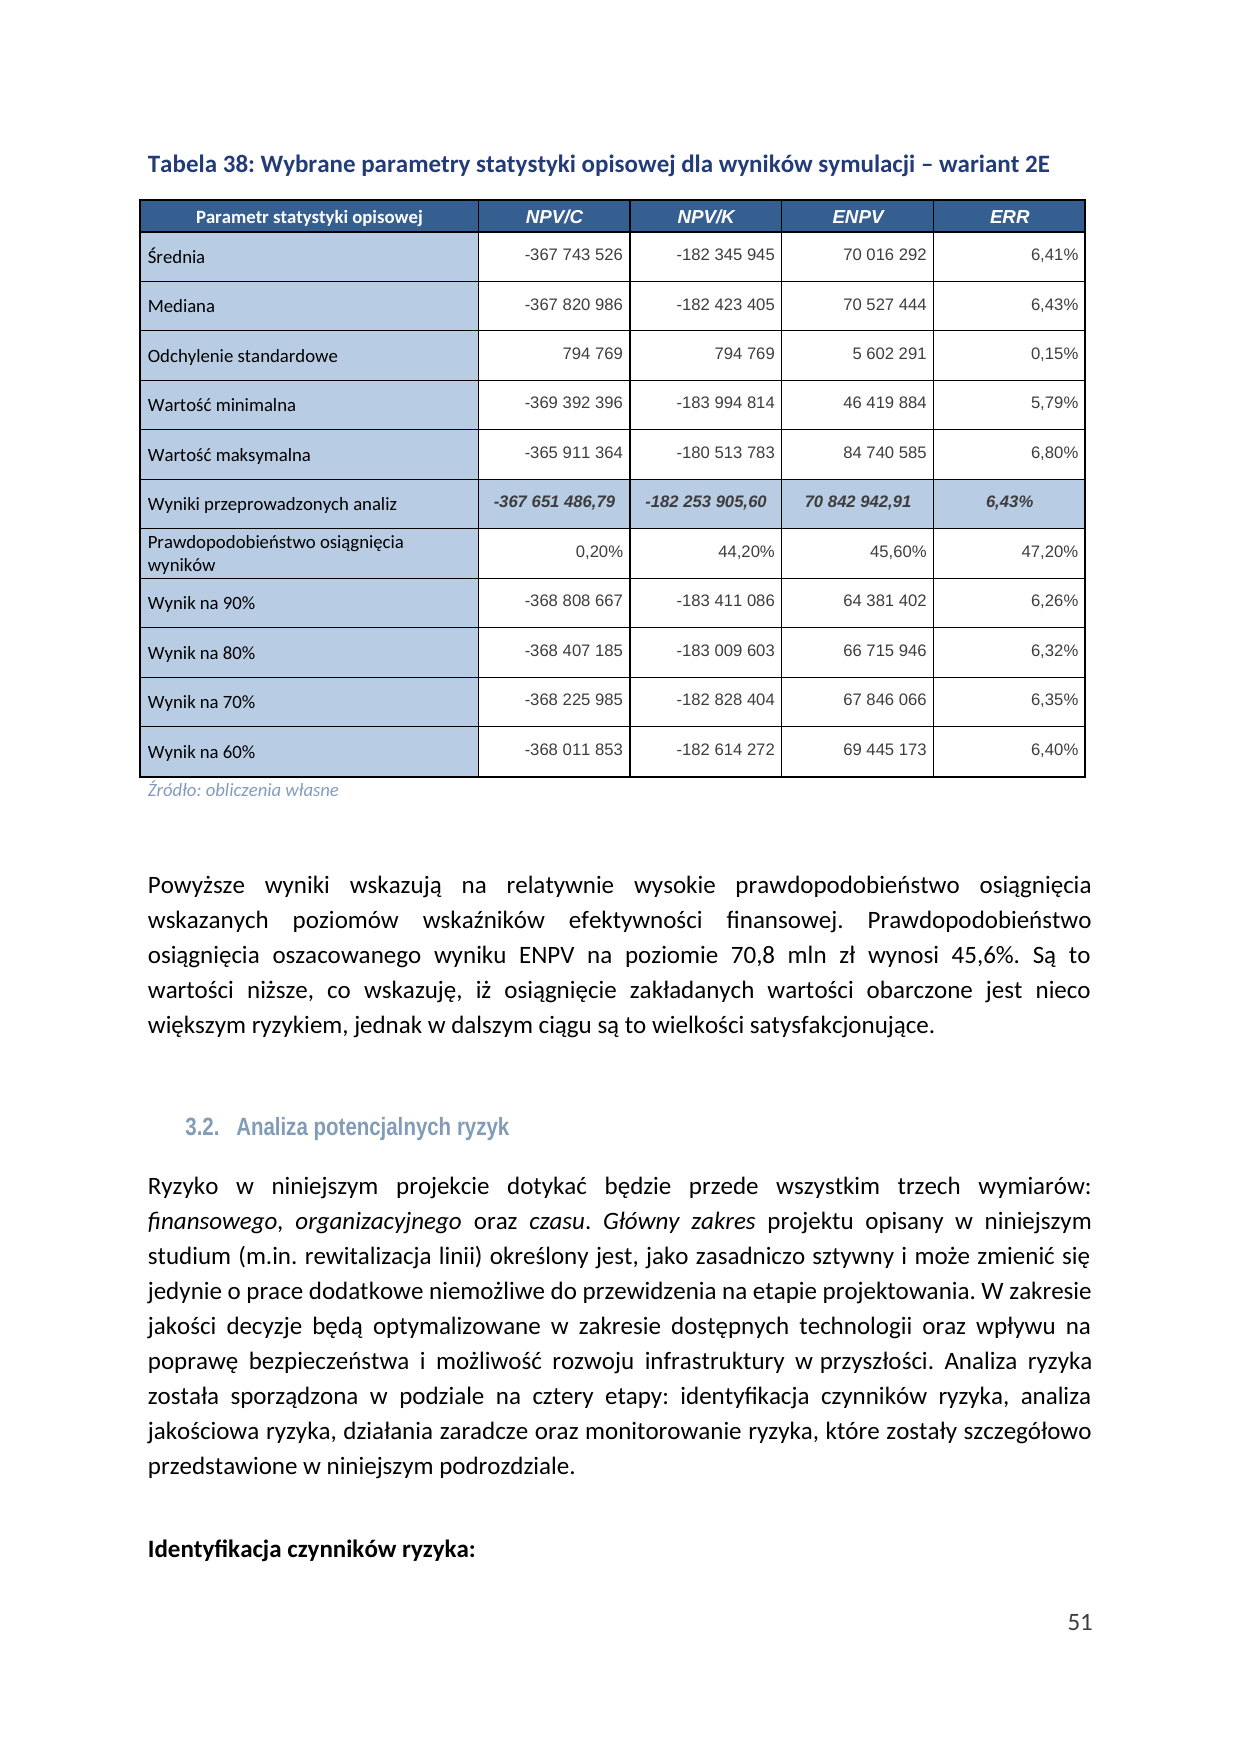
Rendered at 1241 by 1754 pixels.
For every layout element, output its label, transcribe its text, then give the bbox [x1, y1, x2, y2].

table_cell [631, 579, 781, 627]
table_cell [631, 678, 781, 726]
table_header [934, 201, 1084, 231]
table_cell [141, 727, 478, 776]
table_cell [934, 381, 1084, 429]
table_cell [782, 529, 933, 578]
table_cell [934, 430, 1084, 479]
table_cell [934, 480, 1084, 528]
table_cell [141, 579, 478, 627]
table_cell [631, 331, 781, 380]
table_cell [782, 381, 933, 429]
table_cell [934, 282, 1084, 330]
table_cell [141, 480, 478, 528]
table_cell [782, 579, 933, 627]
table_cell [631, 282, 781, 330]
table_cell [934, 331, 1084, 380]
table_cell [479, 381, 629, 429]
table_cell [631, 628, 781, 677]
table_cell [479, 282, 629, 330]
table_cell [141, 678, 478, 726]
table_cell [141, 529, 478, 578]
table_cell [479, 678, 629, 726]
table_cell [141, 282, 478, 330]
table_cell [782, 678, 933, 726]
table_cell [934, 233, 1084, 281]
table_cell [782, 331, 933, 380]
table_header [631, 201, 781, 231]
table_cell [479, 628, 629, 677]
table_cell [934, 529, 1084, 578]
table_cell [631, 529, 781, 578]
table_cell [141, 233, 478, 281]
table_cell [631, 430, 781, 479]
text Źródło: obliczenia własne [148, 778, 1092, 801]
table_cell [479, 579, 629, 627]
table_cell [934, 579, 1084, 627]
text Powyższe wyniki wskazują na relatywnie wysokie prawdopodobieństwo osiągnięcia wskazanych poziomów wskaźników efektywności finansowej. Prawdopodobieństwo osiągnięcia oszacowanego wyniku ENPV na poziomie 70,8 mln zł wynosi 45,6%. Są to wartości niższe, co wskazuję, iż osiągnięcie zakładanych wartości obarczone jest nieco większym ryzykiem, jednak w dalszym ciągu są to wielkości satysfakcjonujące. [148, 869, 1092, 1039]
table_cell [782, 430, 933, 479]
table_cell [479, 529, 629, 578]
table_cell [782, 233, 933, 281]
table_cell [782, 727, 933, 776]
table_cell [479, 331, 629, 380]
text Identyfikacja czynników ryzyka: [148, 1533, 1092, 1563]
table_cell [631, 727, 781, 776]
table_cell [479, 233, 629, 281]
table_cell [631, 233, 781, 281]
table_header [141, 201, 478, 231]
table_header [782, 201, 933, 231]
text Ryzyko w niniejszym projekcie dotykać będzie przede wszystkim trzech wymiarów: finansowego, organizacyjnego oraz czasu. Główny zakres projektu opisany w niniejszym studium (m.in. rewitalizacja linii) określony jest, jako zasadniczo sztywny i może zmienić się jedynie o prace dodatkowe niemożliwe do przewidzenia na etapie projektowania. W zakresie jakości decyzje będą optymalizowane w zakresie dostępnych technologii oraz wpływu na poprawę bezpieczeństwa i możliwość rozwoju infrastruktury w przyszłości. Analiza ryzyka została sporządzona w podziale na cztery etapy: identyfikacja czynników ryzyka, analiza jakościowa ryzyka, działania zaradcze oraz monitorowanie ryzyka, które zostały szczegółowo przedstawione w niniejszym podrozdziale. [148, 1170, 1092, 1481]
subtitle Analiza potencjalnych ryzyk [185, 1112, 1092, 1141]
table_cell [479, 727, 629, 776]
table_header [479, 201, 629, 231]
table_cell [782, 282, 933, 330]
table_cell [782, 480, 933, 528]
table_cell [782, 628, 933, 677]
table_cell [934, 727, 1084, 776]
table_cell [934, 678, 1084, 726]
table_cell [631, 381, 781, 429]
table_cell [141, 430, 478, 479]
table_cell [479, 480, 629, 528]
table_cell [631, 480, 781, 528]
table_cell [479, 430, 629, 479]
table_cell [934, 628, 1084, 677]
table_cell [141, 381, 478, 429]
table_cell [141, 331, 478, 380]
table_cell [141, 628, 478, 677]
